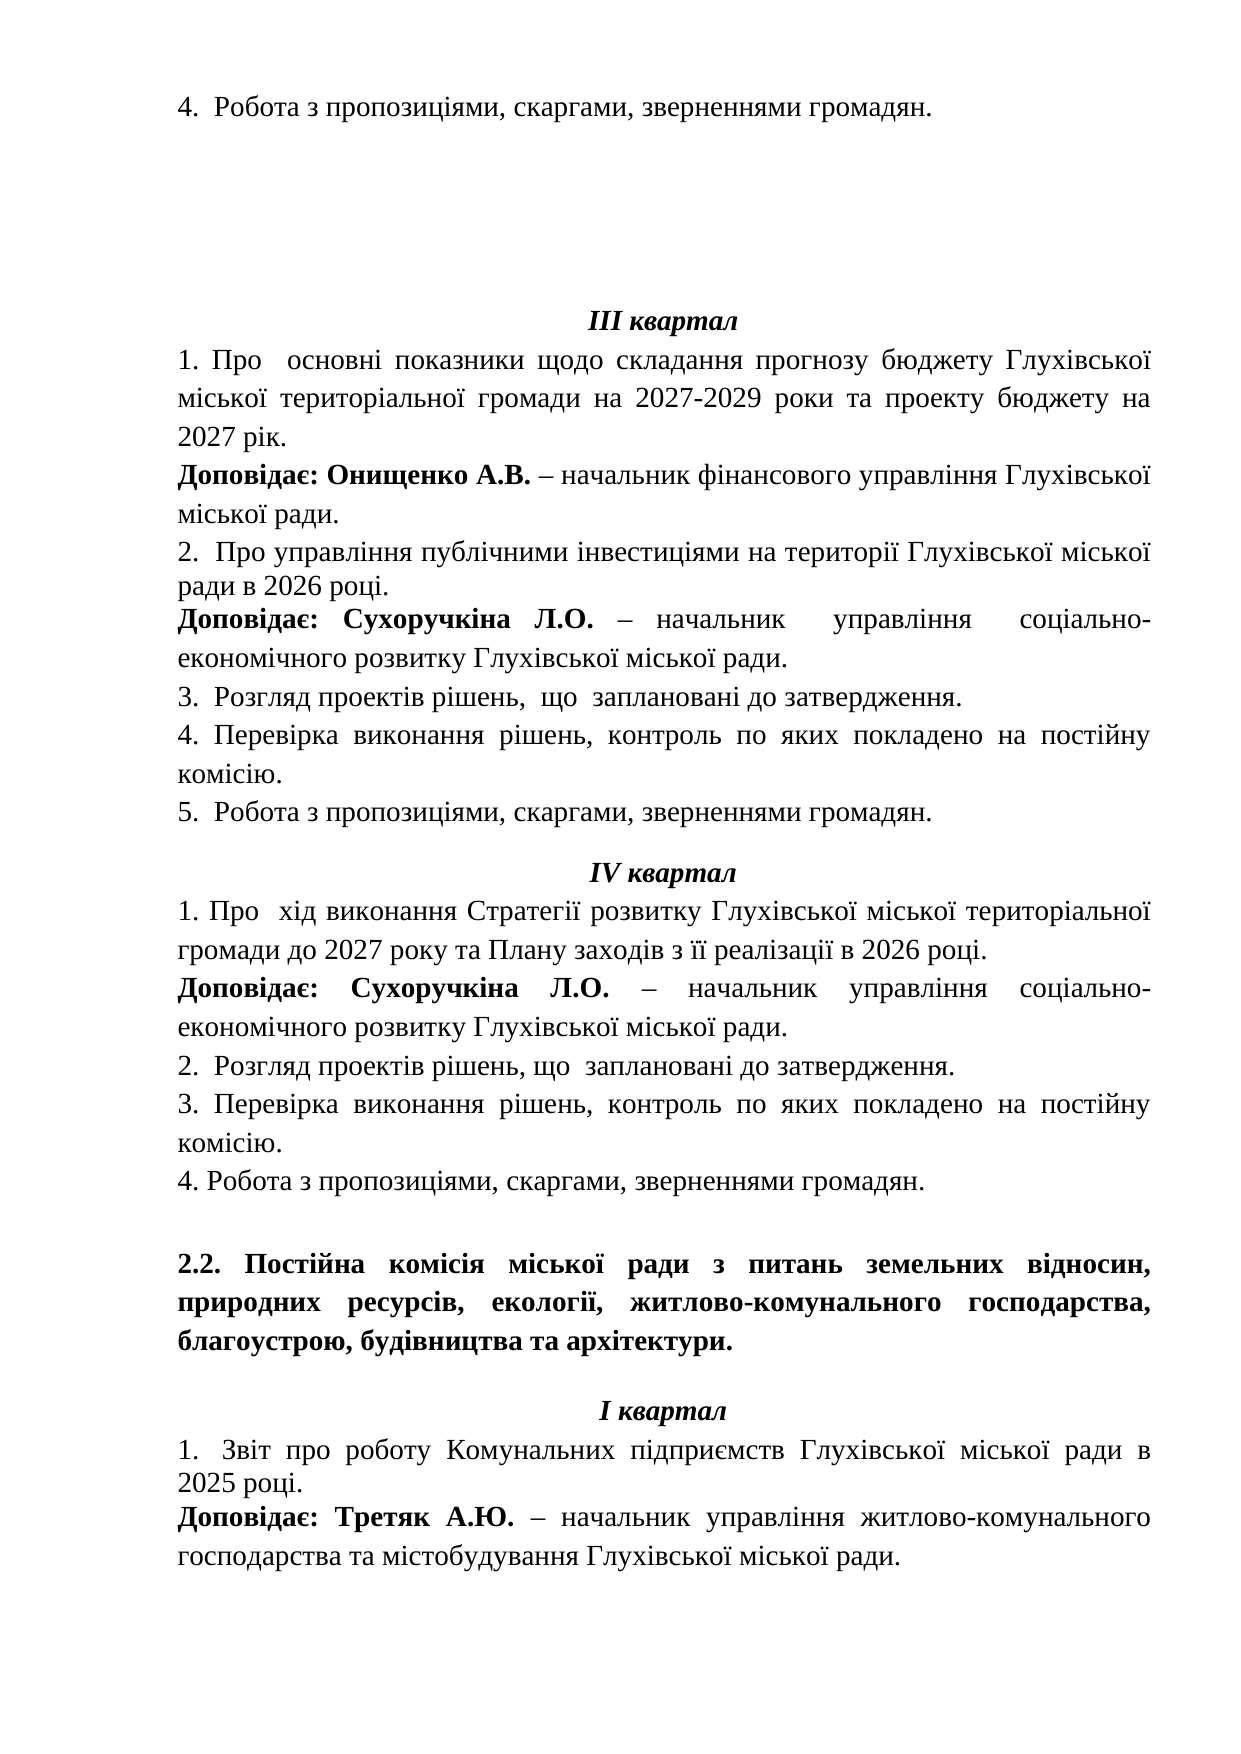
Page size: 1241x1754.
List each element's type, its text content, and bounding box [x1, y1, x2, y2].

text 1. Про хід виконання Стратегії розвитку Глухівської міської територіальної громади до 2027 року та Плану заходів з її реалізації в 2026 році. [177, 893, 1152, 966]
text I квартал [177, 1393, 1152, 1427]
text 4. Робота з пропозиціями, скаргами, зверненнями громадян. [177, 89, 1152, 122]
text 3. Перевірка виконання рішень, контроль по яких покладено на постійну комісію. [177, 1086, 1152, 1158]
text 5. Робота з пропозиціями, скаргами, зверненнями громадян. [177, 794, 1152, 828]
text Доповідає: Третяк А.Ю. – начальник управління житлово-комунального господарства та містобудування Глухівської міської ради. [177, 1499, 1152, 1571]
text Доповідає: Онищенко А.В. – начальник фінансового управління Глухівської міської ради. [177, 457, 1152, 529]
list Про управління публічними інвестиціями на території Глухівської міської ради в 2026 році. [177, 534, 1152, 602]
text 1. Про основні показники щодо складання прогнозу бюджету Глухівської міської територіальної громади на 2027-2029 роки та проекту бюджету на 2027 рік. [177, 342, 1152, 452]
text 4. Перевірка виконання рішень, контроль по яких покладено на постійну комісію. [177, 717, 1152, 789]
text Доповідає: Сухоручкіна Л.О. – начальник управління соціально-економічного розвитку Глухівської міської ради. [177, 971, 1152, 1043]
text Доповідає: Сухоручкіна Л.О. – начальник управління соціально-економічного розвитку Глухівської міської ради. [177, 602, 1152, 674]
text 4. Робота з пропозиціями, скаргами, зверненнями громадян. [177, 1163, 1152, 1197]
text III квартал [177, 303, 1152, 337]
text 2.2. Постійна комісія міської ради з питань земельних відносин, природних ресурсів, екології, житлово-комунального господарства, благоустрою, будівництва та архітектури. [177, 1246, 1152, 1356]
text IV квартал [177, 855, 1152, 888]
list Звіт про роботу Комунальних підприємств Глухівської міської ради в 2025 році. [177, 1432, 1152, 1499]
text 2. Розгляд проектів рішень, що заплановані до затвердження. [177, 1048, 1152, 1081]
text 3. Розгляд проектів рішень, що заплановані до затвердження. [177, 679, 1152, 712]
